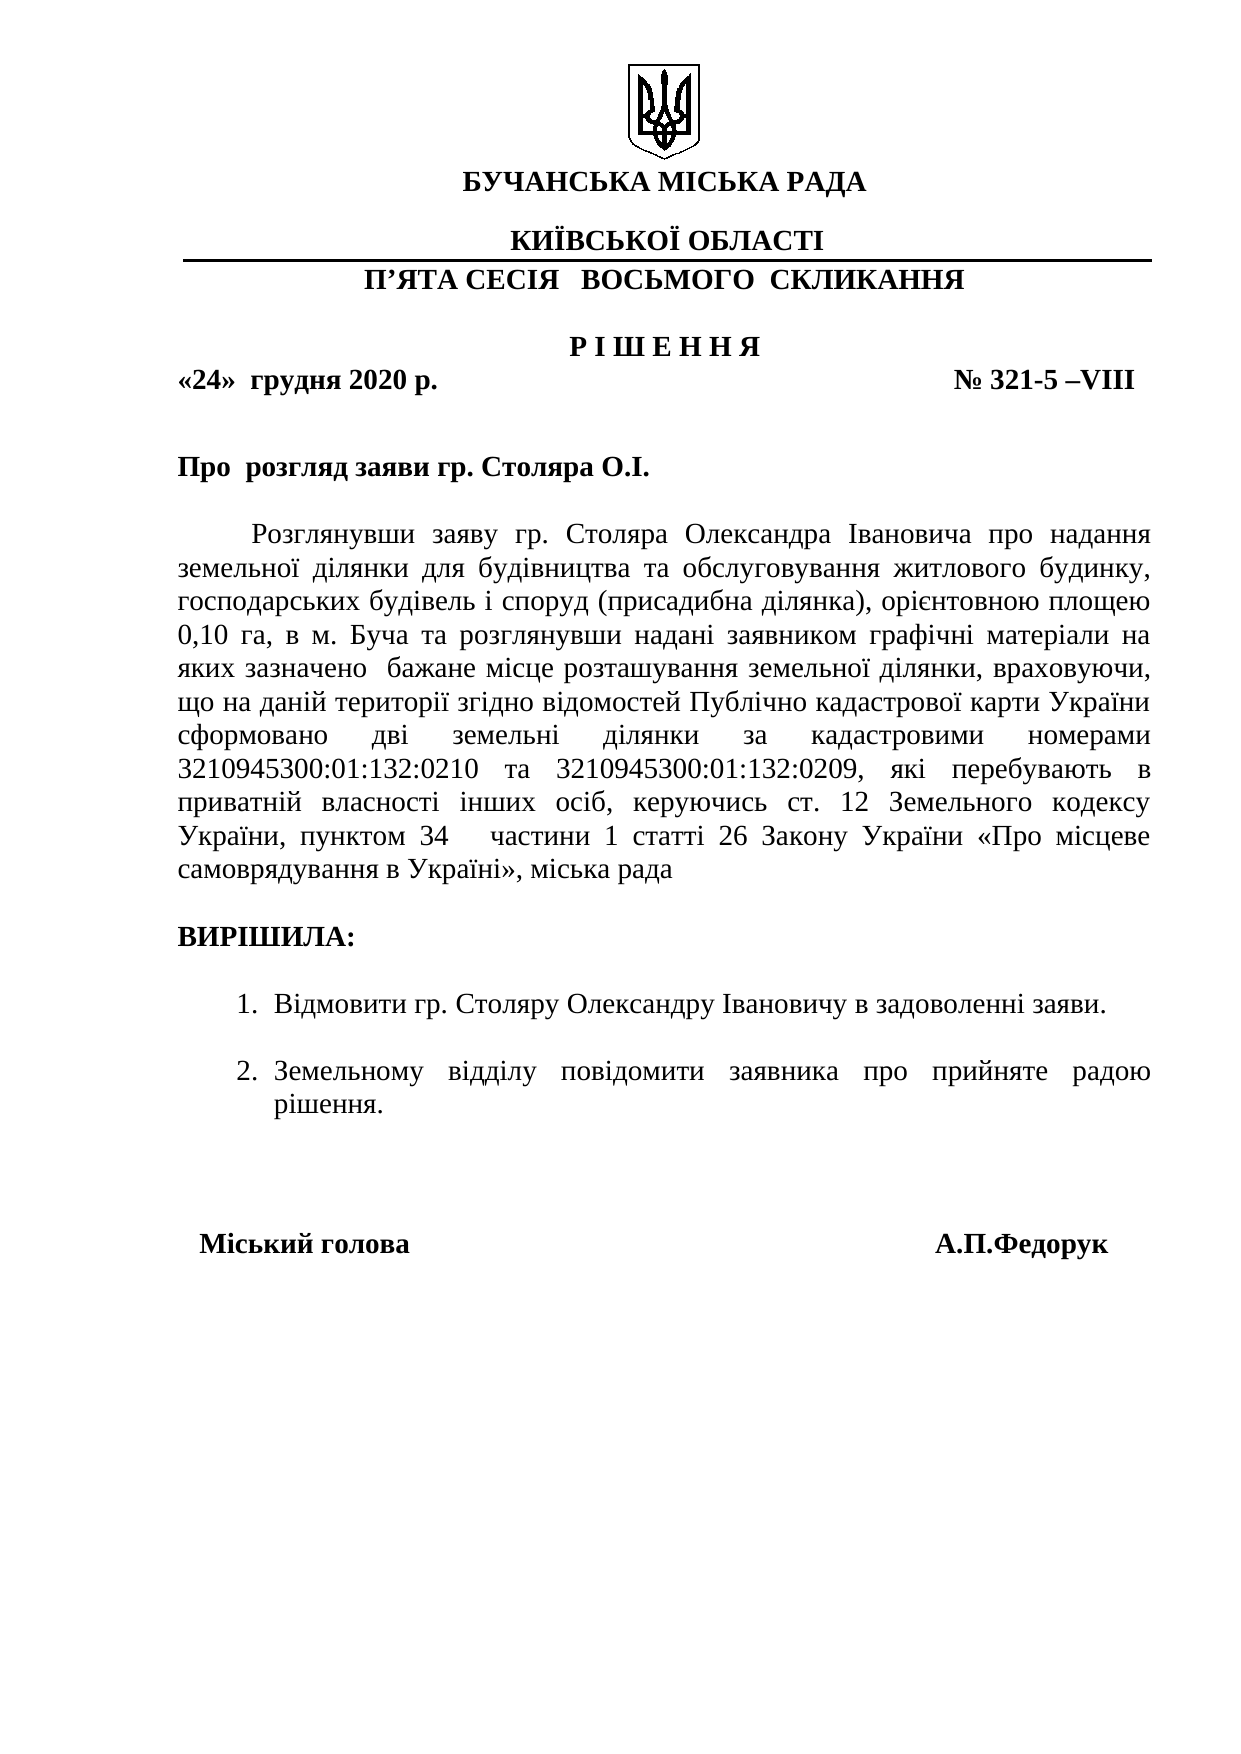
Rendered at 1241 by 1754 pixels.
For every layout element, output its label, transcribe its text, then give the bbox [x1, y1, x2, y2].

list Відмовити гр. Столяру Олександру Івановичу в задоволенні заяви. [236, 986, 1152, 1019]
list Земельному відділу повідомити заявника про прийняте радою рішення. [236, 1053, 1152, 1120]
text «24» грудня 2020 р. № 321-5 –VІІІ [177, 362, 1152, 396]
text Міський голова А.П.Федорук [177, 1226, 1152, 1259]
text Р І Ш Е Н Н Я [177, 329, 1152, 362]
text ВИРІШИЛА: [177, 919, 1152, 952]
text КИЇВСЬКОЇ ОБЛАСТІ [183, 223, 1152, 259]
text П’ЯТА СЕСІЯ ВОСЬМОГО СКЛИКАННЯ [177, 262, 1152, 295]
text Розглянувши заяву гр. Столяра Олександра Івановича про надання земельної ділянки для будівництва та обслуговування житлового будинку, господарських будівель і споруд (присадибна ділянка), орієнтовною площею 0,10 га, в м. Буча та розглянувши надані заявником графічні матеріали на яких зазначено бажане місце розташування земельної ділянки, враховуючи, що на даній території згідно відомостей Публічно кадастрової карти України сформовано дві земельні ділянки за кадастровими номерами 3210945300:01:132:0210 та 3210945300:01:132:0209, які перебувають в приватній власності інших осіб, керуючись ст. 12 Земельного кодексу України, пунктом 34 частини 1 статті 26 Закону України «Про місцеве самоврядування в Україні», міська рада [177, 516, 1152, 885]
text БУЧАНСЬКА МІСЬКА РАДА [177, 164, 1152, 197]
text Про розгляд заяви гр. Столяра О.І. [177, 449, 1152, 483]
